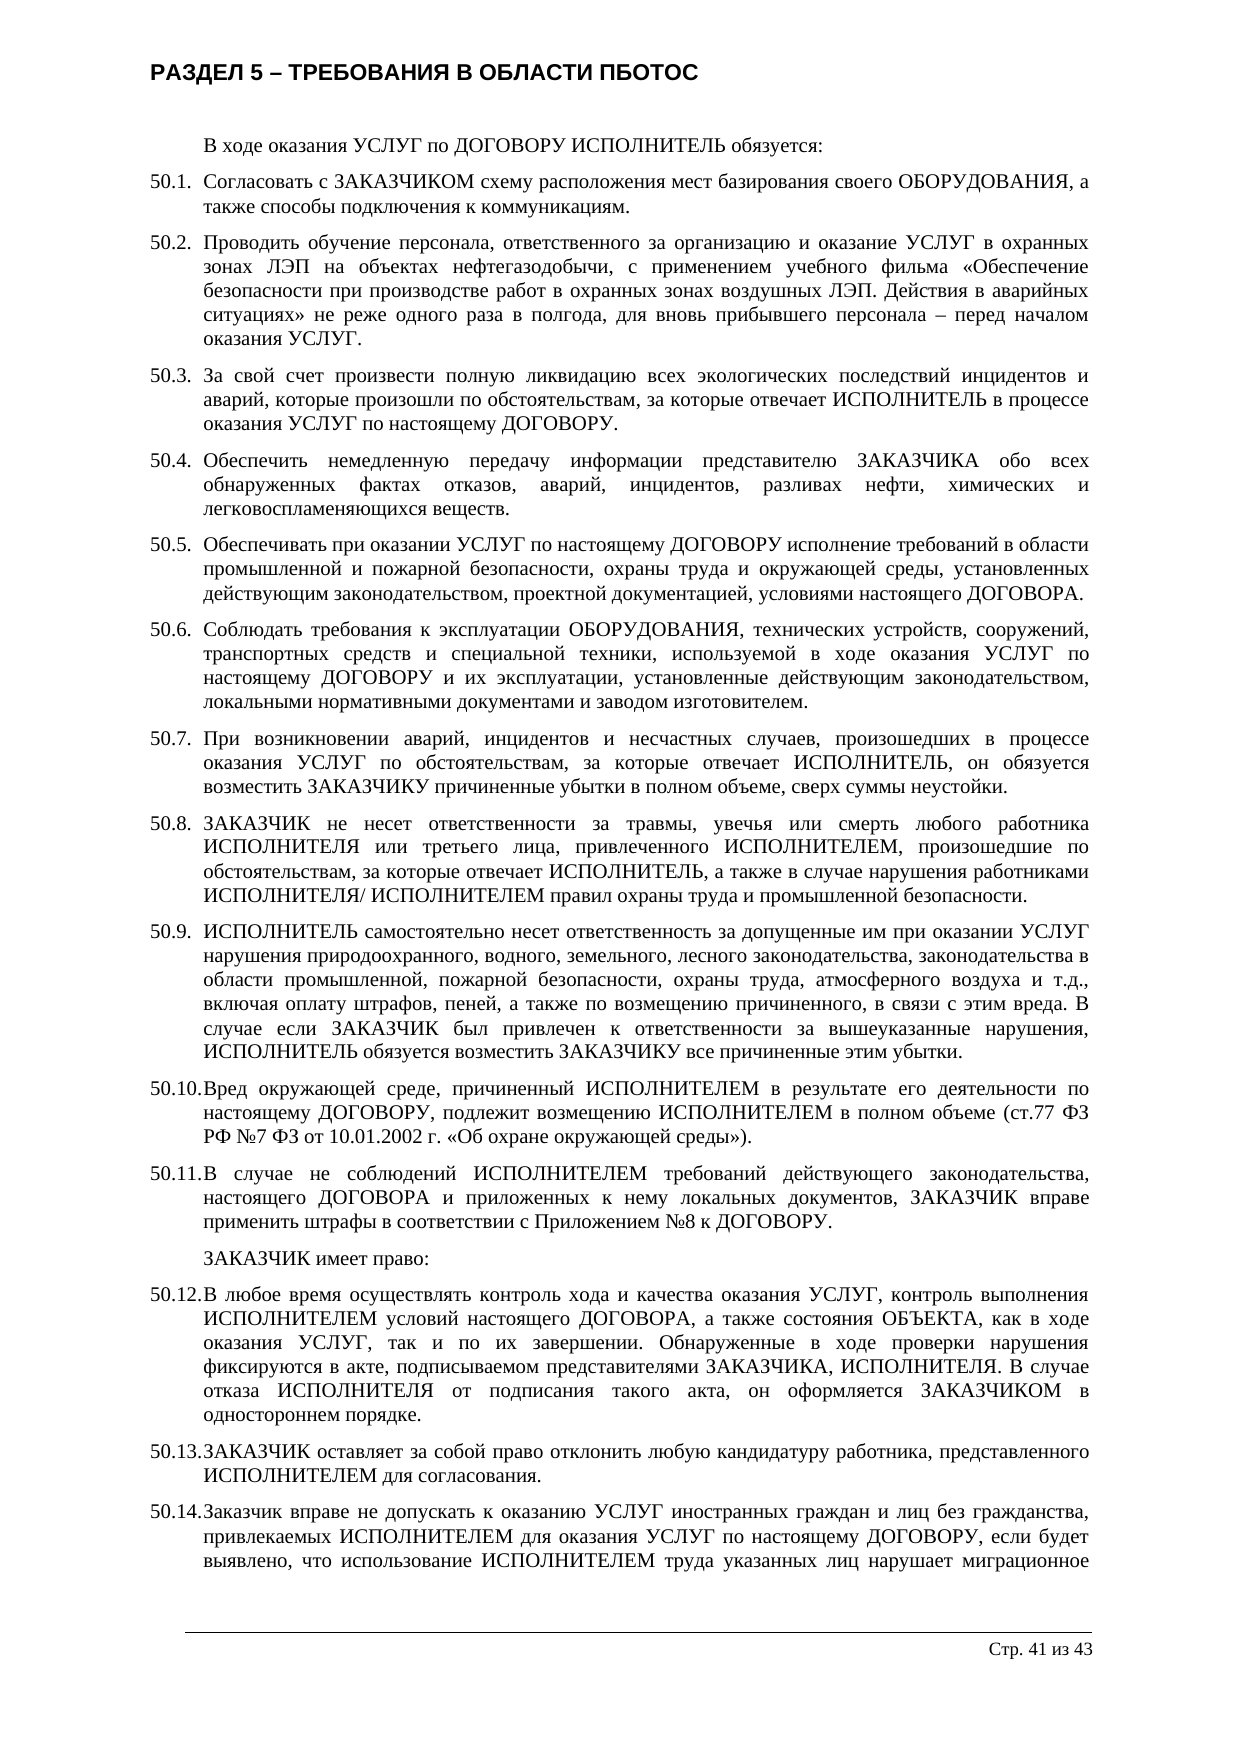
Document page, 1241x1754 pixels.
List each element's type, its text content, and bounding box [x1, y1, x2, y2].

list ЗАКАЗЧИК не несет ответственности за травмы, увечья или смерть любого работника ИСПОЛНИТЕЛЯ или третьего лица, привлеченного ИСПОЛНИТЕЛЕМ, произошедшие по обстоятельствам, за которые отвечает ИСПОЛНИТЕЛЬ, а также в случае нарушения работниками ИСПОЛНИТЕЛЯ/ ИСПОЛНИТЕЛЕМ правил охраны труда и промышленной безопасности. [150, 810, 1090, 907]
list Соблюдать требования к эксплуатации ОБОРУДОВАНИЯ, технических устройств, сооружений, транспортных средств и специальной техники, используемой в ходе оказания УСЛУГ по настоящему ДОГОВОРУ и их эксплуатации, установленные действующим законодательством, локальными нормативными документами и заводом изготовителем. [150, 617, 1090, 713]
list При возникновении аварий, инцидентов и несчастных случаев, произошедших в процессе оказания УСЛУГ по обстоятельствам, за которые отвечает ИСПОЛНИТЕЛЬ, он обязуется возместить ЗАКАЗЧИКУ причиненные убытки в полном объеме, сверх суммы неустойки. [150, 726, 1090, 798]
list В ходе оказания УСЛУГ по Договору ИСПОЛНИТЕЛЬ обязуется: [203, 133, 1090, 157]
list За свой счет произвести полную ликвидацию всех экологических последствий инцидентов и аварий, которые произошли по обстоятельствам, за которые отвечает ИСПОЛНИТЕЛЬ в процессе оказания УСЛУГ по настоящему ДОГОВОРУ. [150, 363, 1090, 435]
list Вред окружающей среде, причиненный ИСПОЛНИТЕЛЕМ в результате его деятельности по настоящему ДОГОВОРУ, подлежит возмещению ИСПОЛНИТЕЛЕМ в полном объеме (ст.77 ФЗ РФ №7 ФЗ от 10.01.2002 г. «Об охране окружающей среды»). [150, 1076, 1090, 1148]
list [150, 1499, 1090, 1572]
text ЗАКАЗЧИК имеет право: [203, 1245, 1090, 1269]
list Обеспечивать при оказании УСЛУГ по настоящему ДОГОВОРУ исполнение требований в области промышленной и пожарной безопасности, охраны труда и окружающей среды, установленных действующим законодательством, проектной документацией, условиями настоящего ДОГОВОРА. [150, 532, 1090, 604]
list Проводить обучение персонала, ответственного за организацию и оказание УСЛУГ в охранных зонах ЛЭП на объектах нефтегазодобычи, с применением учебного фильма «Обеспечение безопасности при производстве работ в охранных зонах воздушных ЛЭП. Действия в аварийных ситуациях» не реже одного раза в полгода, для вновь прибывшего персонала – перед началом оказания УСЛУГ. [150, 230, 1090, 350]
list В любое время осуществлять контроль хода и качества оказания УСЛУГ, контроль выполнения ИСПОЛНИТЕЛЕМ условий настоящего ДОГОВОРА, а также состояния ОБЪЕКТА, как в ходе оказания УСЛУГ, так и по их завершении. Обнаруженные в ходе проверки нарушения фиксируются в акте, подписываемом представителями ЗАКАЗЧИКА, ИСПОЛНИТЕЛЯ. В случае отказа ИСПОЛНИТЕЛЯ от подписания такого акта, он оформляется ЗАКАЗЧИКОМ в одностороннем порядке. [150, 1282, 1090, 1426]
list Согласовать с ЗАКАЗЧИКОМ схему расположения мест базирования своего ОБОРУДОВАНИЯ, а также способы подключения к коммуникациям. [150, 169, 1090, 218]
list В случае не соблюдений ИСПОЛНИТЕЛЕМ требований действующего законодательства, настоящего ДОГОВОРА и приложенных к нему локальных документов, ЗАКАЗЧИК вправе применить штрафы в соответствии с Приложением №8 к ДОГОВОРУ. [150, 1161, 1090, 1233]
list Обеспечить немедленную передачу информации представителю ЗАКАЗЧИКА обо всех обнаруженных фактах отказов, аварий, инцидентов, разливах нефти, химических и легковоспламеняющихся веществ. [150, 448, 1090, 520]
list ЗАКАЗЧИК оставляет за собой право отклонить любую кандидатуру работника, представленного ИСПОЛНИТЕЛЕМ для согласования. [150, 1439, 1090, 1487]
list ИСПОЛНИТЕЛЬ самостоятельно несет ответственность за допущенные им при оказании УСЛУГ нарушения природоохранного, водного, земельного, лесного законодательства, законодательства в области промышленной, пожарной безопасности, охраны труда, атмосферного воздуха и т.д., включая оплату штрафов, пеней, а также по возмещению причиненного, в связи с этим вреда. В случае если ЗАКАЗЧИК был привлечен к ответственности за вышеуказанные нарушения, ИСПОЛНИТЕЛЬ обязуется возместить ЗАКАЗЧИКУ все причиненные этим убытки. [150, 919, 1090, 1063]
